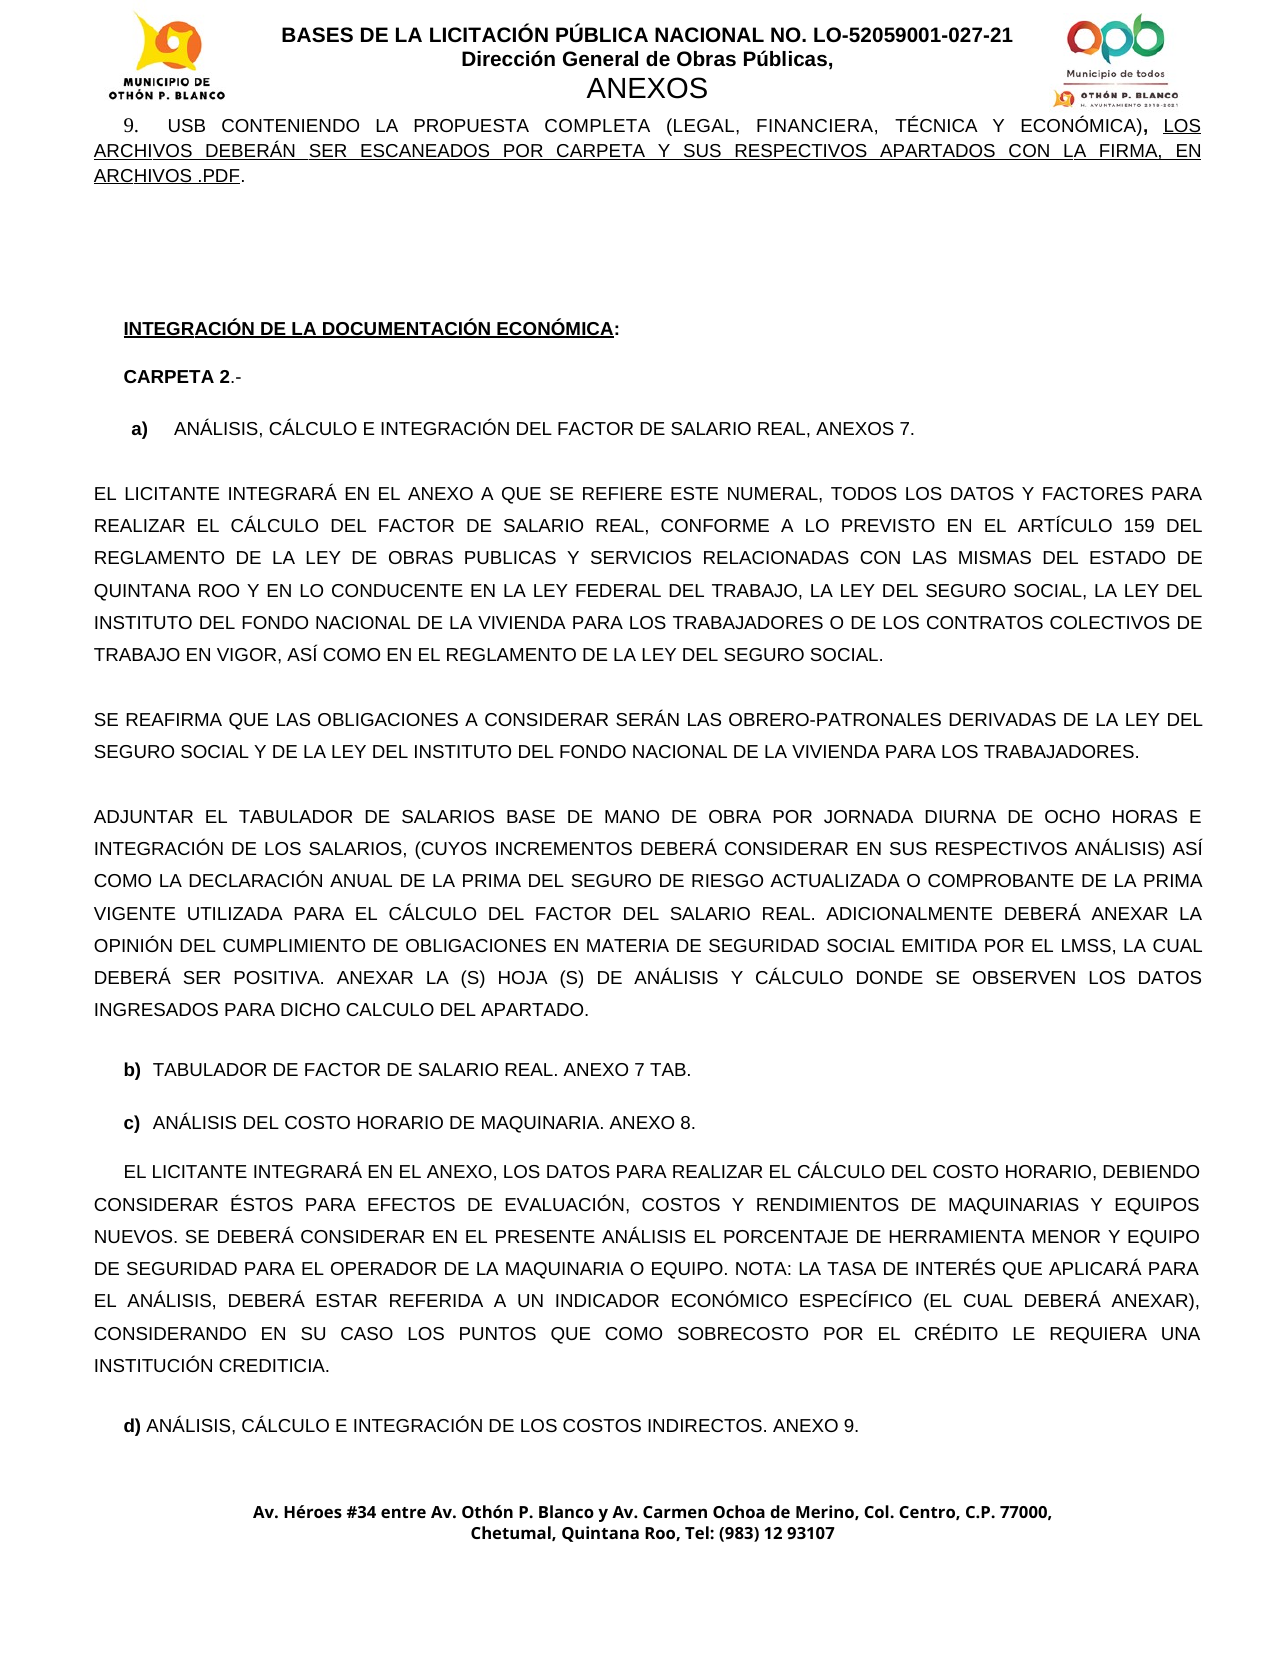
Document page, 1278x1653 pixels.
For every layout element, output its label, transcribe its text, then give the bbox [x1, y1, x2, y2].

text d) ANÁLISIS, CÁLCULO E INTEGRACIÓN DE LOS COSTOS INDIRECTOS. ANEXO 9. [94, 1415, 1201, 1436]
text CARPETA 2.- [94, 366, 1201, 387]
list USB CONTENIENDO LA PROPUESTA COMPLETA (LEGAL, FINANCIERA, TÉCNICA Y ECONÓMICA), LOS ARCHIVOS DEBERÁN SER ESCANEADOS POR CARPETA Y SUS RESPECTIVOS APARTADOS CON LA FIRMA, EN ARCHIVOS .PDF. [94, 112, 1201, 159]
text SE REAFIRMA QUE LAS OBLIGACIONES A CONSIDERAR SERÁN LAS OBRERO-PATRONALES DERIVADAS DE LA LEY DEL SEGURO SOCIAL Y DE LA LEY DEL INSTITUTO DEL FONDO NACIONAL DE LA VIVIENDA PARA LOS TRABAJADORES. [94, 709, 1204, 762]
text EL LICITANTE INTEGRARÁ EN EL ANEXO, LOS DATOS PARA REALIZAR EL CÁLCULO DEL COSTO HORARIO, DEBIENDO CONSIDERAR ÉSTOS PARA EFECTOS DE EVALUACIÓN, COSTOS Y RENDIMIENTOS DE MAQUINARIAS Y EQUIPOS NUEVOS. SE DEBERÁ CONSIDERAR EN EL PRESENTE ANÁLISIS EL PORCENTAJE DE HERRAMIENTA MENOR Y EQUIPO DE SEGURIDAD PARA EL OPERADOR DE LA MAQUINARIA O EQUIPO. NOTA: LA TASA DE INTERÉS QUE APLICARÁ PARA EL ANÁLISIS, DEBERÁ ESTAR REFERIDA A UN INDICADOR ECONÓMICO ESPECÍFICO (EL CUAL DEBERÁ ANEXAR), CONSIDERANDO EN SU CASO LOS PUNTOS QUE COMO SOBRECOSTO POR EL CRÉDITO LE REQUIERA UNA INSTITUCIÓN CREDITICIA. [94, 1161, 1201, 1376]
text c) ANÁLISIS DEL COSTO HORARIO DE MAQUINARIA. ANEXO 8. [94, 1112, 1201, 1133]
text EL LICITANTE INTEGRARÁ EN EL ANEXO A QUE SE REFIERE ESTE NUMERAL, TODOS LOS DATOS Y FACTORES PARA REALIZAR EL CÁLCULO DEL FACTOR DE SALARIO REAL, CONFORME A LO PREVISTO EN EL ARTÍCULO 159 DEL REGLAMENTO DE LA LEY DE OBRAS PUBLICAS Y SERVICIOS RELACIONADAS CON LAS MISMAS DEL ESTADO DE QUINTANA ROO Y EN LO CONDUCENTE EN LA LEY FEDERAL DEL TRABAJO, LA LEY DEL SEGURO SOCIAL, LA LEY DEL INSTITUTO DEL FONDO NACIONAL DE LA VIVIENDA PARA LOS TRABAJADORES O DE LOS CONTRATOS COLECTIVOS DE TRABAJO EN VIGOR, ASÍ COMO EN EL REGLAMENTO DE LA LEY DEL SEGURO SOCIAL. [94, 483, 1204, 666]
text ADJUNTAR EL TABULADOR DE SALARIOS BASE DE MANO DE OBRA POR JORNADA DIURNA DE OCHO HORAS E INTEGRACIÓN DE LOS SALARIOS, (CUYOS INCREMENTOS DEBERÁ CONSIDERAR EN SUS RESPECTIVOS ANÁLISIS) ASÍ COMO LA DECLARACIÓN ANUAL DE LA PRIMA DEL SEGURO DE RIESGO ACTUALIZADA O COMPROBANTE DE LA PRIMA VIGENTE UTILIZADA PARA EL CÁLCULO DEL FACTOR DEL SALARIO REAL. ADICIONALMENTE DEBERÁ ANEXAR LA OPINIÓN DEL CUMPLIMIENTO DE OBLIGACIONES EN MATERIA DE SEGURIDAD SOCIAL EMITIDA POR EL LMSS, LA CUAL DEBERÁ SER POSITIVA. ANEXAR LA (S) HOJA (S) DE ANÁLISIS Y CÁLCULO DONDE SE OBSERVEN LOS DATOS INGRESADOS PARA DICHO CALCULO DEL APARTADO. [94, 806, 1204, 1021]
list USB CONTENIENDO LA PROPUESTA COMPLETA (LEGAL, FINANCIERA, TÉCNICA Y ECONÓMICA), LOS ARCHIVOS DEBERÁN SER ESCANEADOS POR CARPETA Y SUS RESPECTIVOS APARTADOS CON LA FIRMA, EN ARCHIVOS .PDF. [94, 160, 1201, 186]
list ANÁLISIS, CÁLCULO E INTEGRACIÓN DEL FACTOR DE SALARIO REAL, ANEXOS 7. [131, 418, 1204, 439]
text INTEGRACIÓN DE LA DOCUMENTACIÓN ECONÓMICA: [94, 316, 1201, 339]
picture [1049, 13, 1192, 112]
text b) TABULADOR DE FACTOR DE SALARIO REAL. ANEXO 7 TAB. [94, 1059, 1201, 1081]
picture [104, 0, 237, 112]
